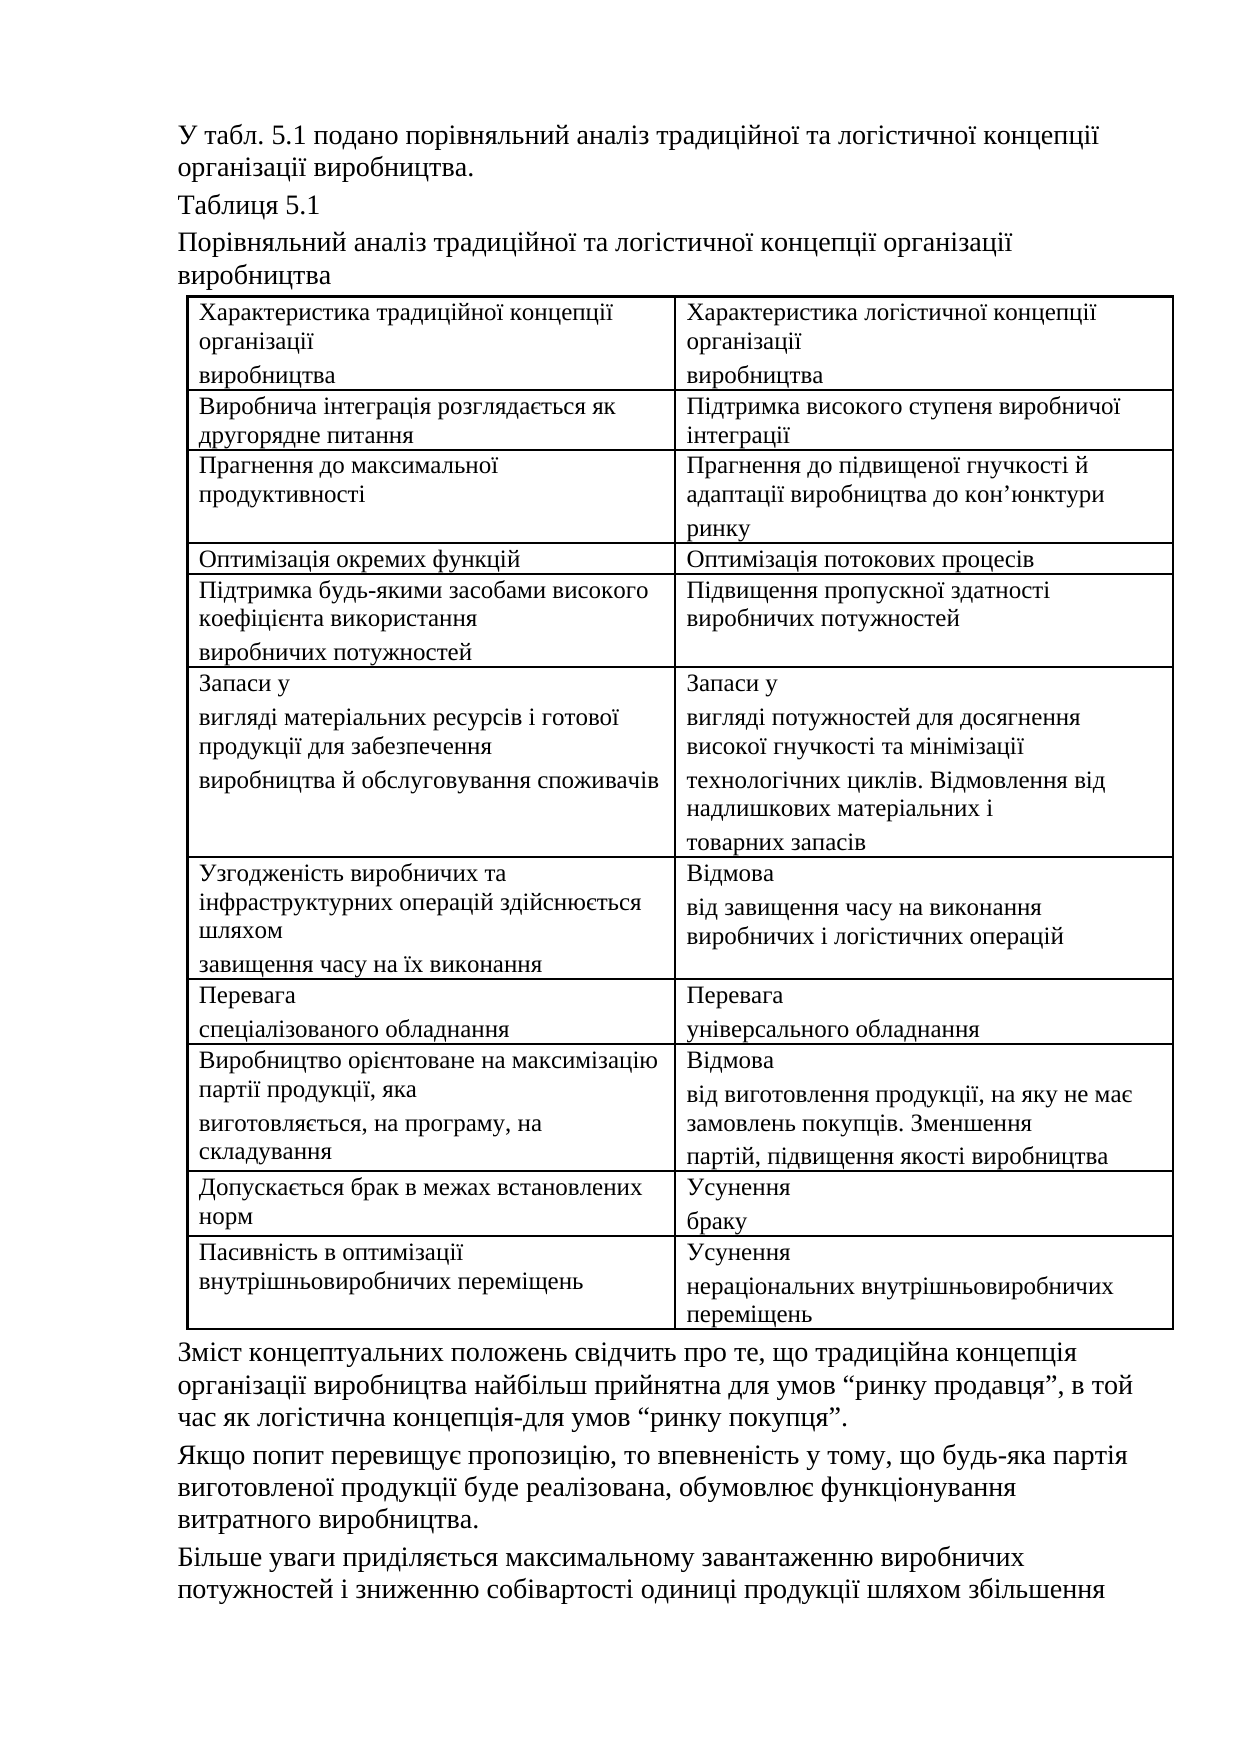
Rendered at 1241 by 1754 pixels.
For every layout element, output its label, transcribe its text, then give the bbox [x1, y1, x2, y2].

table_cell Узгодженість виробничих та інфраструктурних операцій здійснюється шляхом завищення часу на їх виконання [189, 858, 674, 978]
table_cell Усунення браку [676, 1172, 1172, 1235]
table_cell Допускається брак в межах встановлених норм [189, 1172, 674, 1235]
table_cell Прагнення до максимальної продуктивності [189, 451, 674, 542]
table_cell Пасивність в оптимізації внутрішньовиробничих переміщень [189, 1237, 674, 1328]
text У табл. 5.1 подано порівняльний аналіз традиційної та логістичної концепції організації виробництва. [177, 118, 1152, 183]
text Зміст концептуальних положень свідчить про те, що традиційна концепція організації виробництва найбільш прийнятна для умов “ринку продавця”, в той час як логістична концепція-для умов “ринку покупця”. [177, 1336, 1152, 1433]
table_cell Виробництво орієнтоване на максимізацію партії продукції, яка виготовляється, на програму, на складування [189, 1045, 674, 1170]
table_cell Відмова від завищення часу на виконання виробничих і логістичних операцій [676, 858, 1172, 978]
table_cell Оптимізація потокових процесів [676, 544, 1172, 573]
table_cell Прагнення до підвищеної гнучкості й адаптації виробництва до кон’юнктури ринку [676, 451, 1172, 542]
table_cell Запаси у вигляді потужностей для досягнення високої гнучкості та мінімізації технологічних циклів. Відмовлення від надлишкових матеріальних і товарних запасів [676, 668, 1172, 856]
table_cell Усунення нераціональних внутрішньовиробничих переміщень [676, 1237, 1172, 1328]
table_cell Відмова від виготовлення продукції, на яку не має замовлень покупців. Зменшення партій, підвищення якості виробництва [676, 1045, 1172, 1170]
table_cell Перевага універсального обладнання [676, 980, 1172, 1043]
table_cell Підвищення пропускної здатності виробничих потужностей [676, 575, 1172, 666]
table_cell Підтримка будь-якими засобами високого коефіцієнта використання виробничих потужностей [189, 575, 674, 666]
text Якщо попит перевищує пропозицію, то впевненість у тому, що будь-яка партія виготовленої продукції буде реалізована, обумовлює функціонування витратного виробництва. [177, 1438, 1152, 1535]
text Таблиця 5.1 [177, 188, 1152, 220]
table_cell Виробнича інтеграція розглядається як другорядне питання [189, 391, 674, 448]
table_header Характеристика традиційної концепції організації виробництва [189, 298, 674, 389]
table_cell Запаси у вигляді матеріальних ресурсів і готової продукції для забезпечення виробництва й обслуговування споживачів [189, 668, 674, 856]
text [177, 1540, 1152, 1605]
table_cell Оптимізація окремих функцій [189, 544, 674, 573]
table_cell Перевага спеціалізованого обладнання [189, 980, 674, 1043]
text Порівняльний аналіз традиційної та логістичної концепції організації виробництва [177, 226, 1152, 290]
table_header Характеристика логістичної концепції організації виробництва [676, 298, 1172, 389]
table_cell Підтримка високого ступеня виробничої інтеграції [676, 391, 1172, 448]
